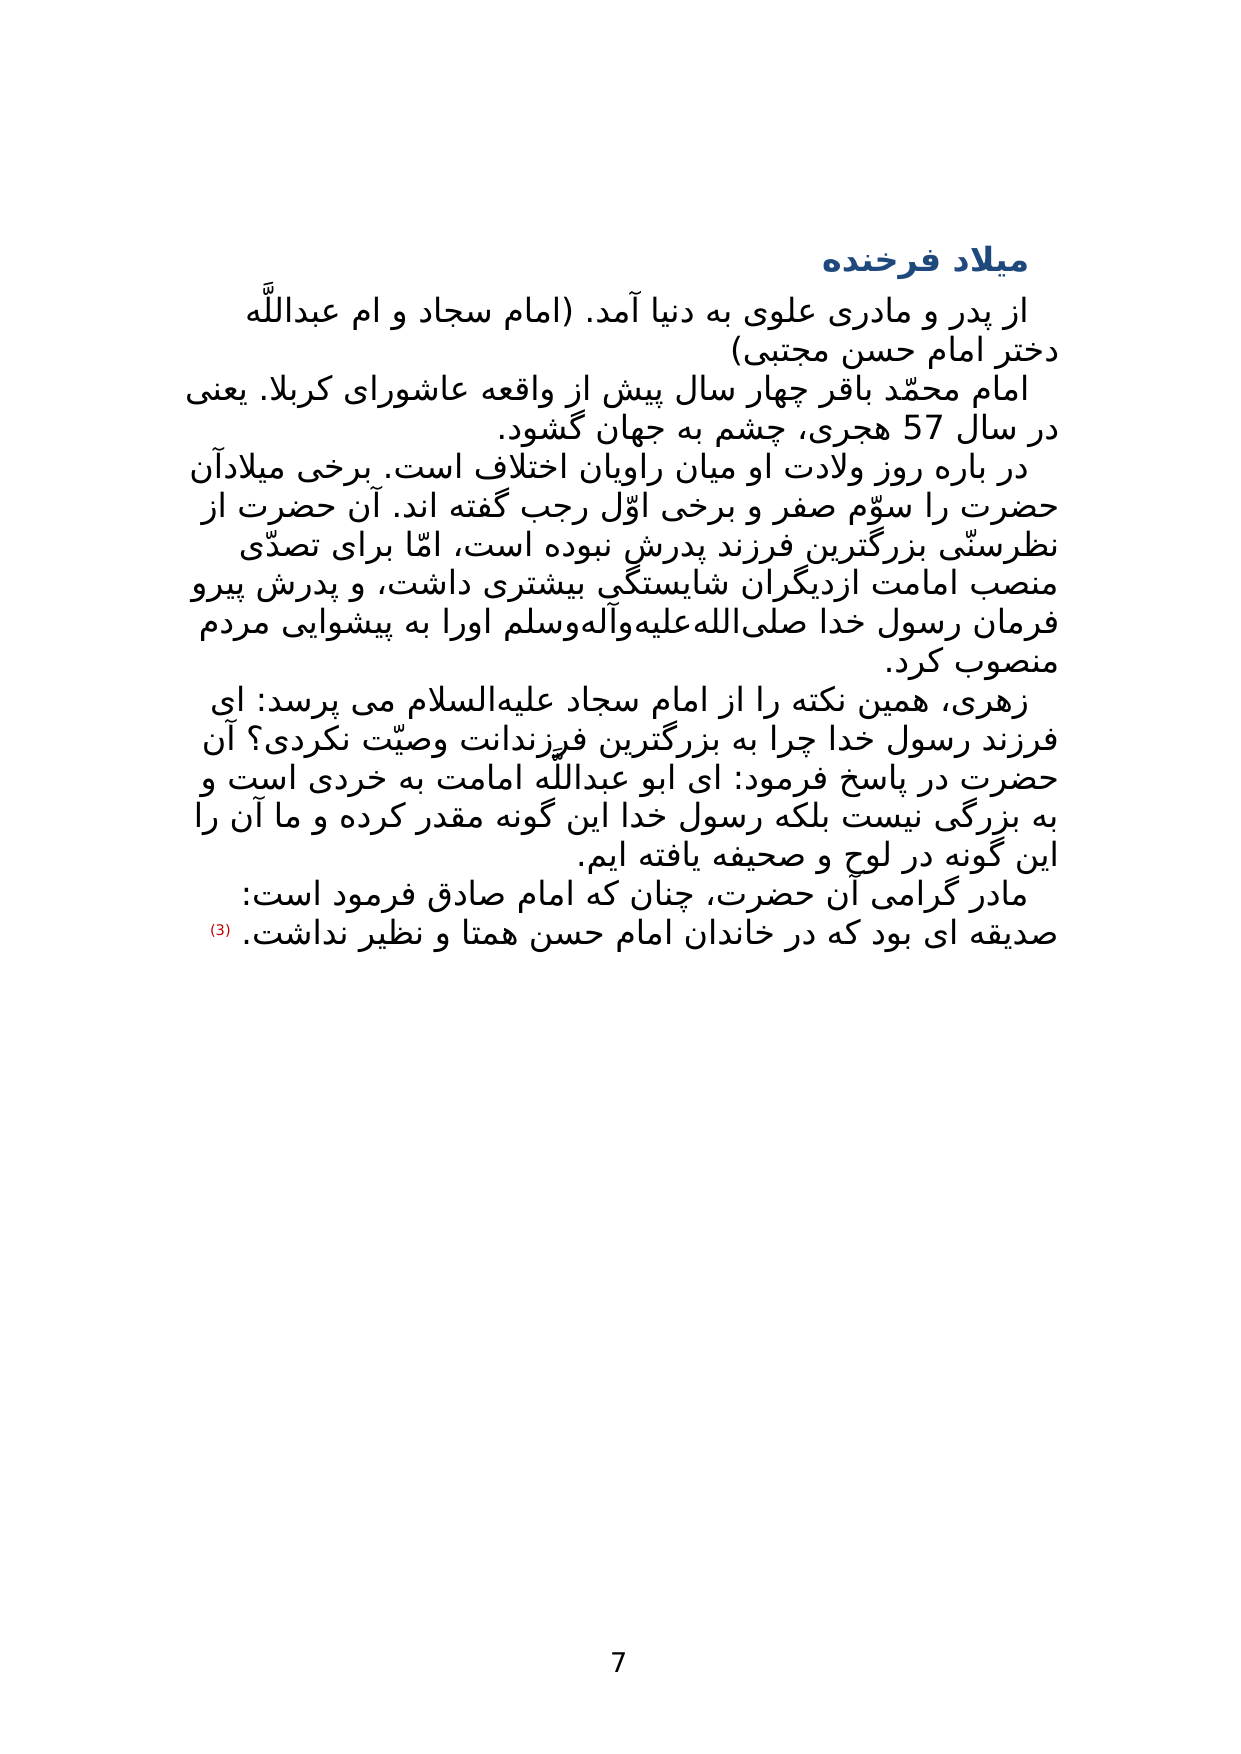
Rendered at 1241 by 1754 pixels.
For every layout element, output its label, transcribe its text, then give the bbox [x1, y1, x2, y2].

subtitle ميلاد فرخنده [178, 241, 1059, 279]
text زهرى، همين نكته را از امام سجاد عليه‌السلام مى پرسد: اى فرزند رسول خدا چرا به بزرگترين فرزندانت وصيّت نكردى؟ آن حضرت در پاسخ فرمود: اى ابو عبداللَّه امامت به خردى است و به بزرگى نيست بلكه رسول خدا اين گونه مقدر كرده و ما آن را اين گونه در لوح و صحيفه يافته ايم. [178, 680, 1059, 875]
text از پدر و مادرى علوى به دنيا آمد. (امام سجاد و ام عبداللَّه دختر امام حسن مجتبى) [178, 292, 1059, 369]
text مادر گرامى آن حضرت، چنان كه امام صادق فرمود است: صديقه اى بود كه در خاندان امام حسن همتا و نظير نداشت. (3) [178, 875, 1059, 952]
text امام محمّد باقر چهار سال پيش از واقعه عاشوراى كربلا. يعنى در سال 57 هجرى، چشم به جهان گشود. [178, 369, 1059, 447]
text در باره روز ولادت او ميان راويان اختلاف است. برخى ميلادآن حضرت را سوّم صفر و برخى اوّل رجب گفته اند. آن حضرت از نظرسنّى بزرگترين فرزند پدرش نبوده است، امّا براى تصدّى منصب امامت ازديگران شايستگى بيشترى داشت، و پدرش پيرو فرمان رسول خدا صلى‌الله‌عليه‌وآله‌وسلم اورا به پيشوايى مردم منصوب كرد. [178, 447, 1059, 680]
